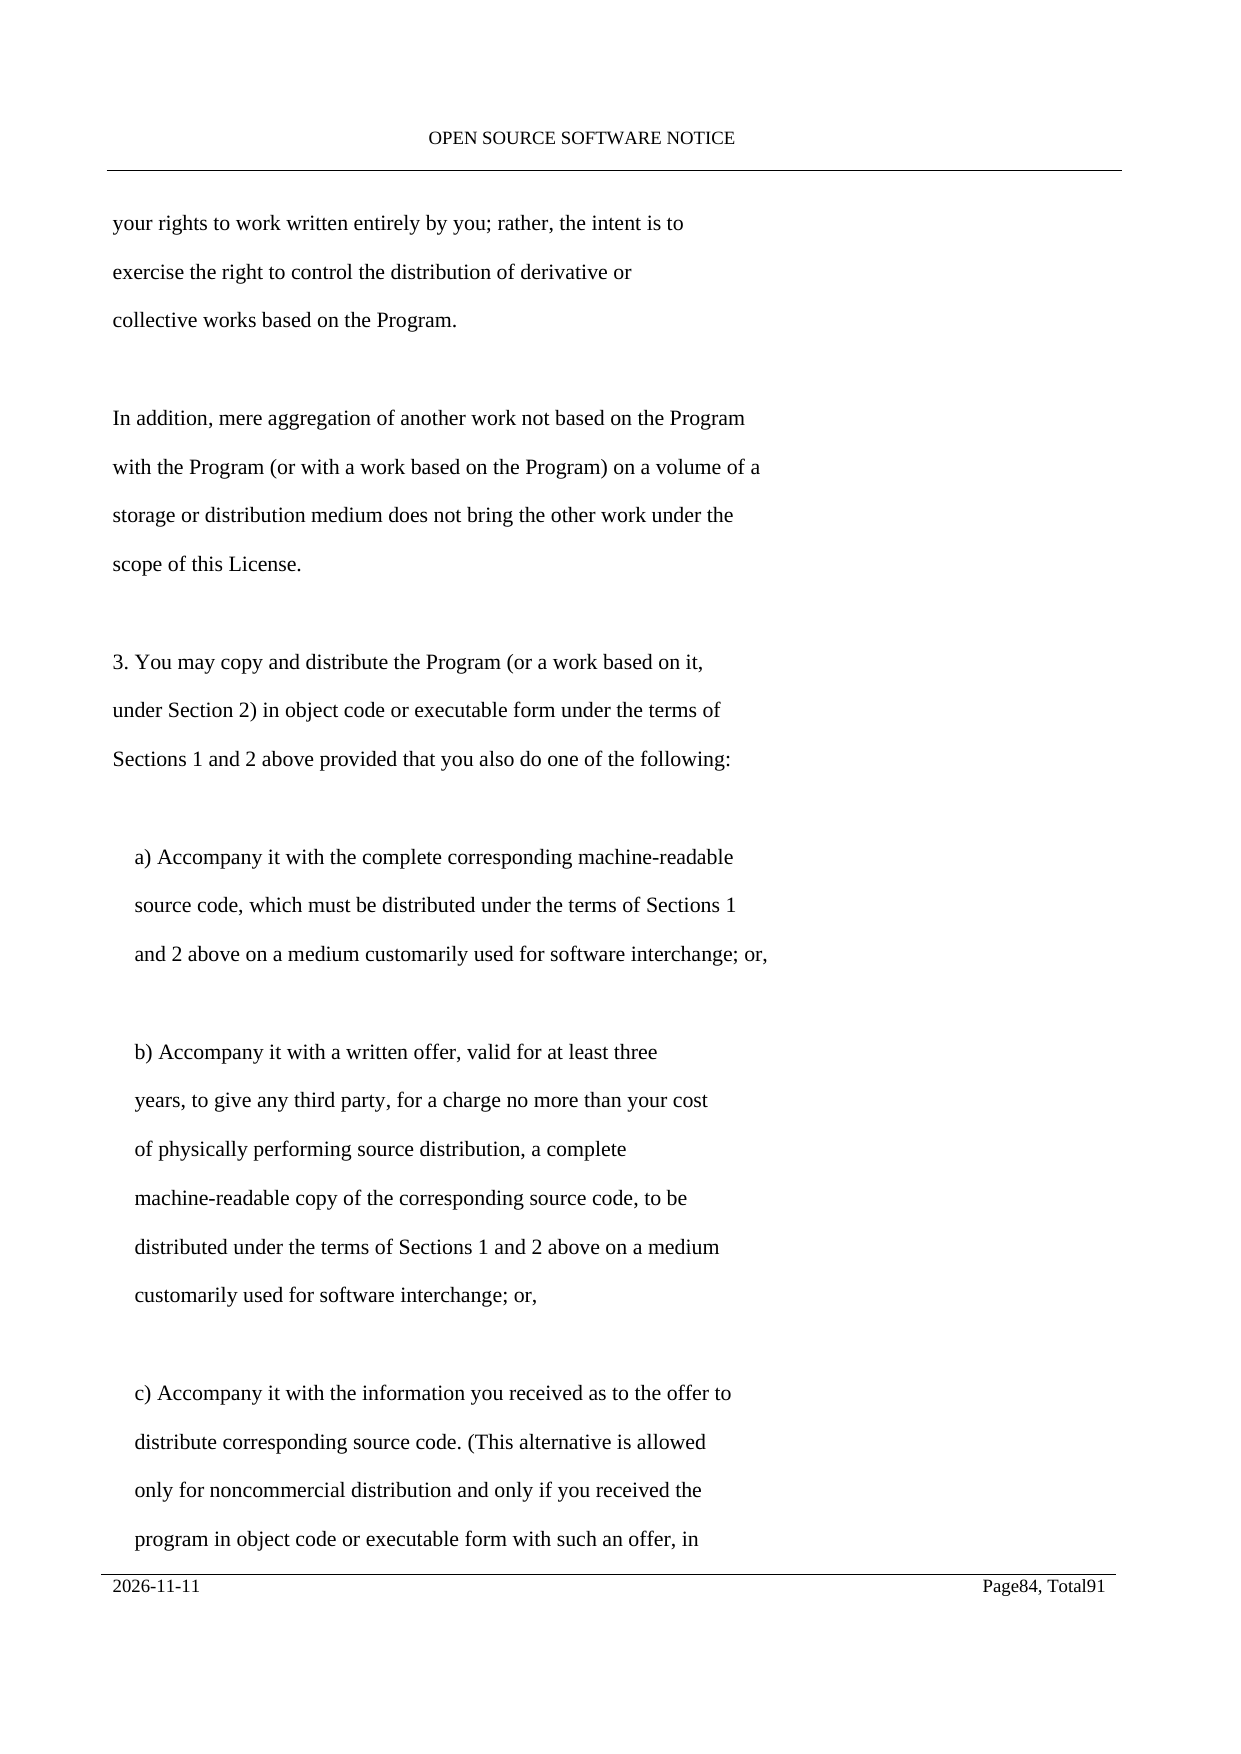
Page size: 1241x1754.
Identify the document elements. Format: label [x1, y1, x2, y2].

text [112, 206, 1128, 1555]
